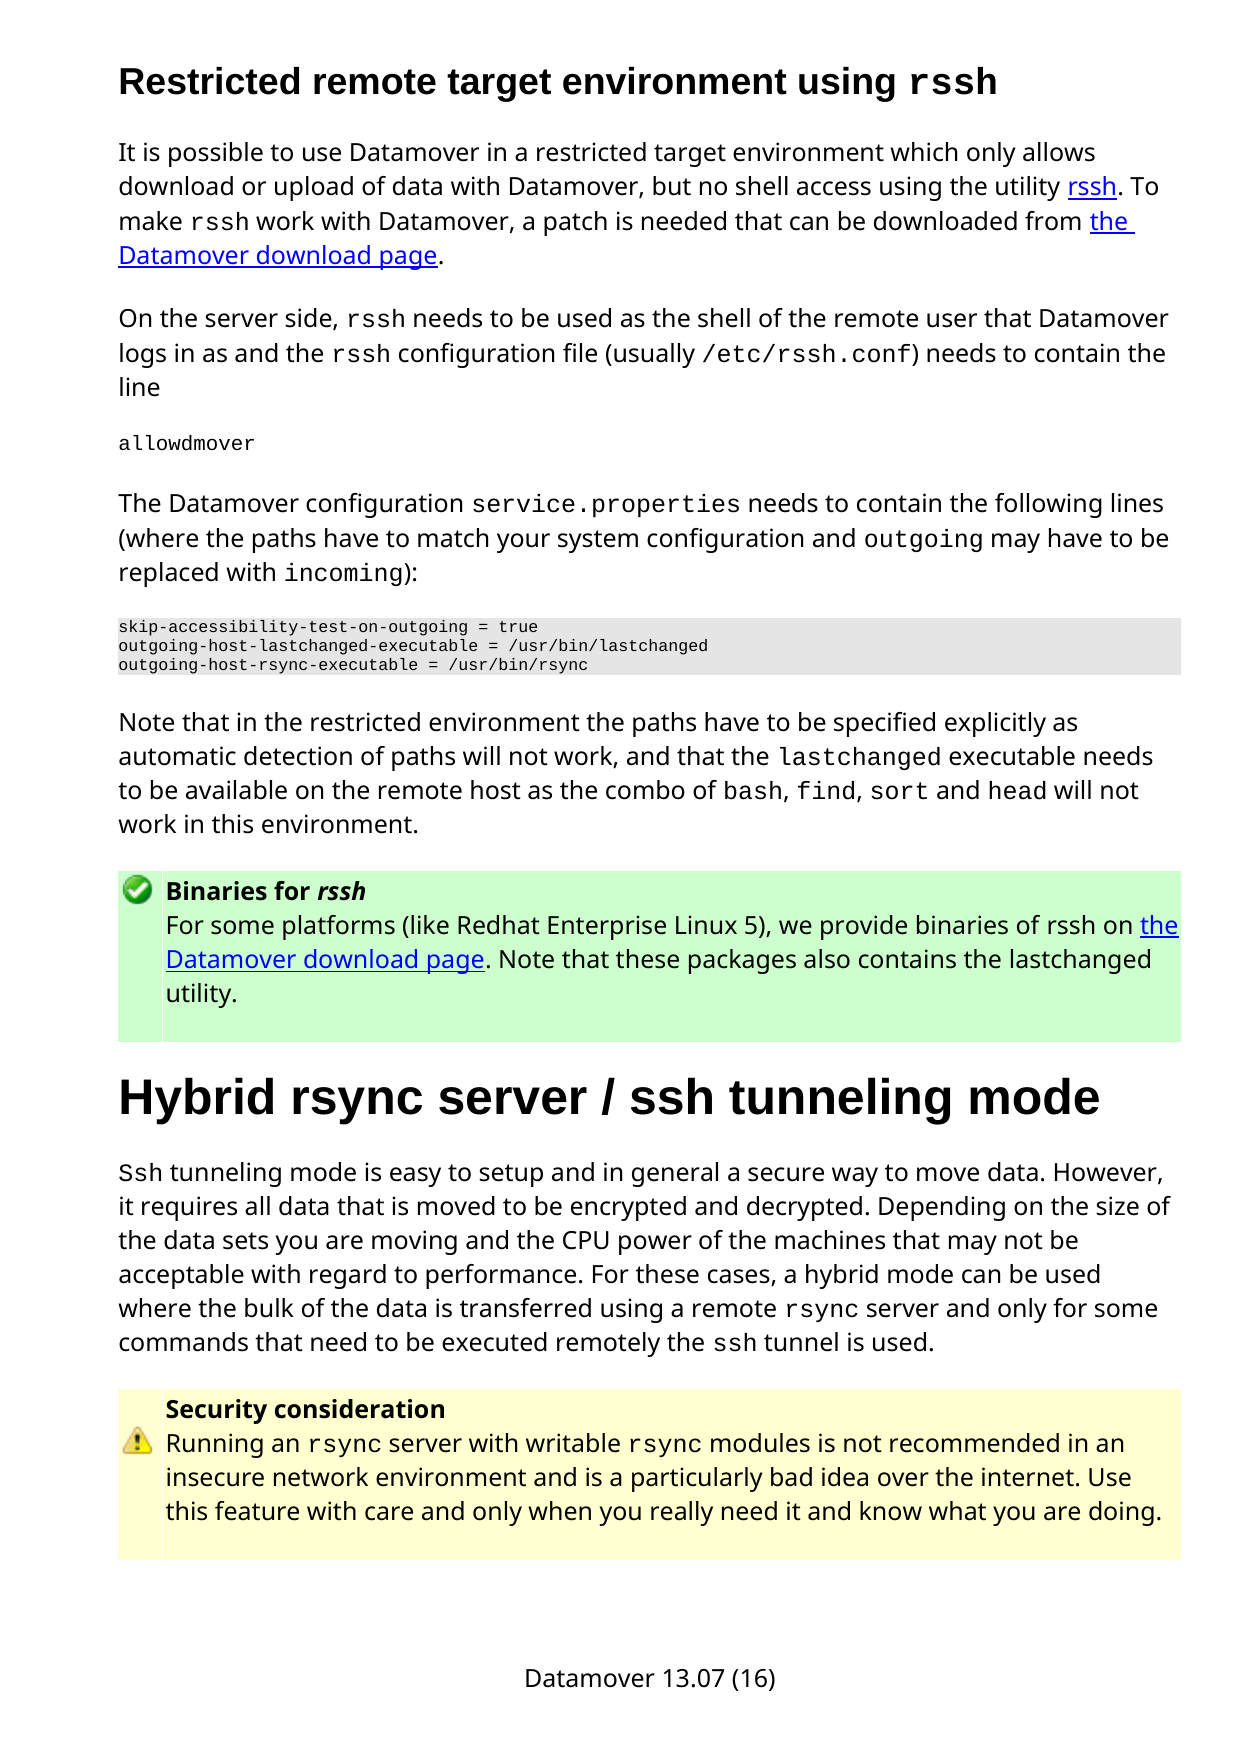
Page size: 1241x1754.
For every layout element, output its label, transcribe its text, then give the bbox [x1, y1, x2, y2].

table_header [118, 1389, 162, 1560]
text Ssh tunneling mode is easy to setup and in general a secure way to move data. However, it requires all data that is moved to be encrypted and decrypted. Depending on the size of the data sets you are moving and the CPU power of the machines that may not be acceptable with regard to performance. For these cases, a hybrid mode can be used where the bulk of the data is transferred using a remote rsync server and only for some commands that need to be executed remotely the ssh tunnel is used. [118, 1154, 1181, 1359]
text The Datamover configuration service.properties needs to contain the following lines (where the paths have to match your system configuration and outgoing may have to be replaced with incoming): [118, 486, 1181, 589]
text outgoing-host-rsync-executable = /usr/bin/rsync [118, 656, 1181, 675]
table_header Security consideration Running an rsync server with writable rsync modules is not recommended in an insecure network environment and is a particularly bad idea over the internet. Use this feature with care and only when you really need it and know what you are doing. [163, 1389, 1181, 1560]
text On the server side, rssh needs to be used as the shell of the remote user that Datamover logs in as and the rssh configuration file (usually /etc/rssh.conf) needs to contain the line [118, 301, 1181, 403]
text skip-accessibility-test-on-outgoing = true [118, 618, 1181, 637]
subtitle Restricted remote target environment using rssh [118, 59, 1181, 106]
text It is possible to use Datamover in a restricted target environment which only allows download or upload of data with Datamover, but no shell access using the utility rssh. To make rssh work with Datamover, a patch is needed that can be downloaded from the Datamover download page. [118, 135, 1181, 271]
subtitle Hybrid rsync server / ssh tunneling mode [118, 1067, 1181, 1125]
table_header [118, 871, 162, 1042]
text Note that in the restricted environment the paths have to be specified explicitly as automatic detection of paths will not work, and that the lastchanged executable needs to be available on the remote host as the combo of bash, find, sort and head will not work in this environment. [118, 704, 1181, 841]
text outgoing-host-lastchanged-executable = /usr/bin/lastchanged [118, 637, 1181, 656]
picture [121, 873, 155, 907]
table_header Binaries for rssh For some platforms (like Redhat Enterprise Linux 5), we provide binaries of rssh on the Datamover download page. Note that these packages also contains the lastchanged utility. [163, 871, 1181, 1042]
picture [121, 1425, 155, 1459]
text allowdmover [118, 433, 1181, 457]
